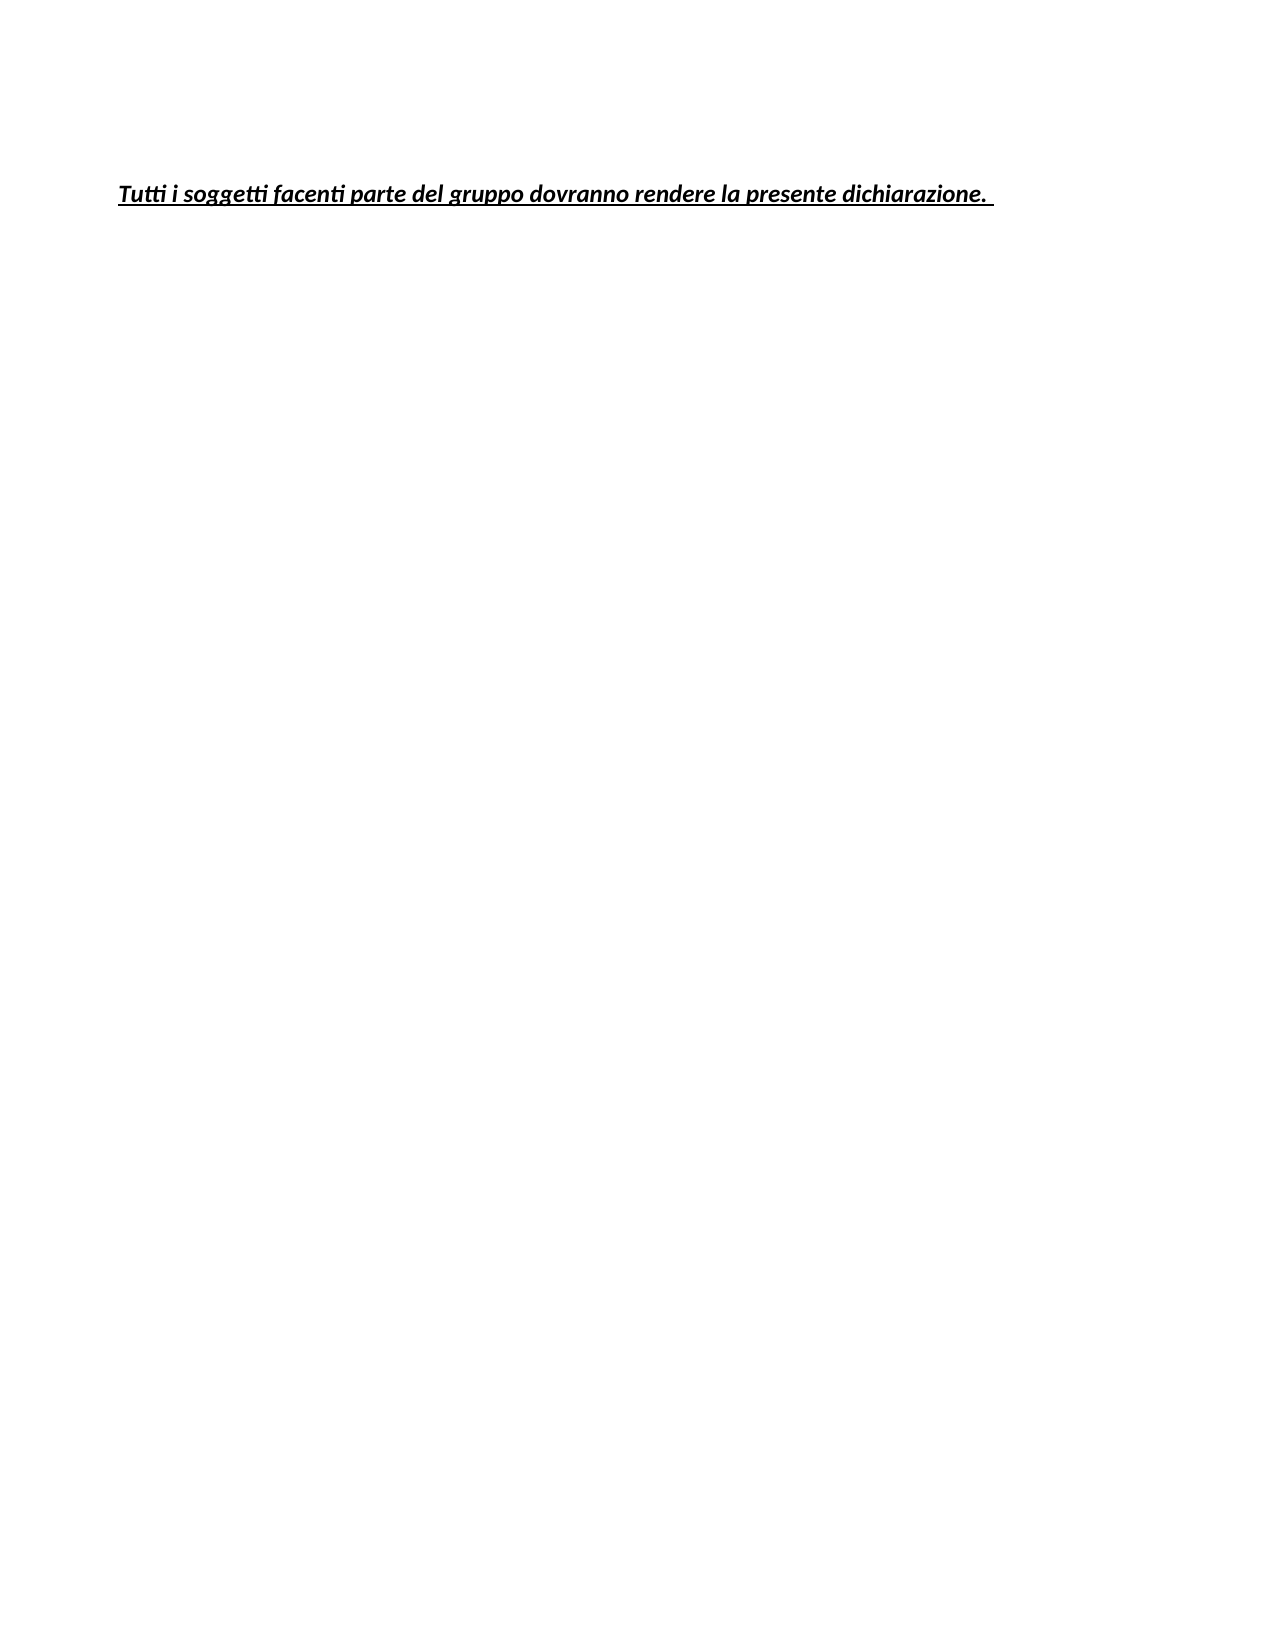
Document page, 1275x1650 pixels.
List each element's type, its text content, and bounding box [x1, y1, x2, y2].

text Tutti i soggetti facenti parte del gruppo dovranno rendere la presente dichiarazione. [118, 178, 1157, 209]
